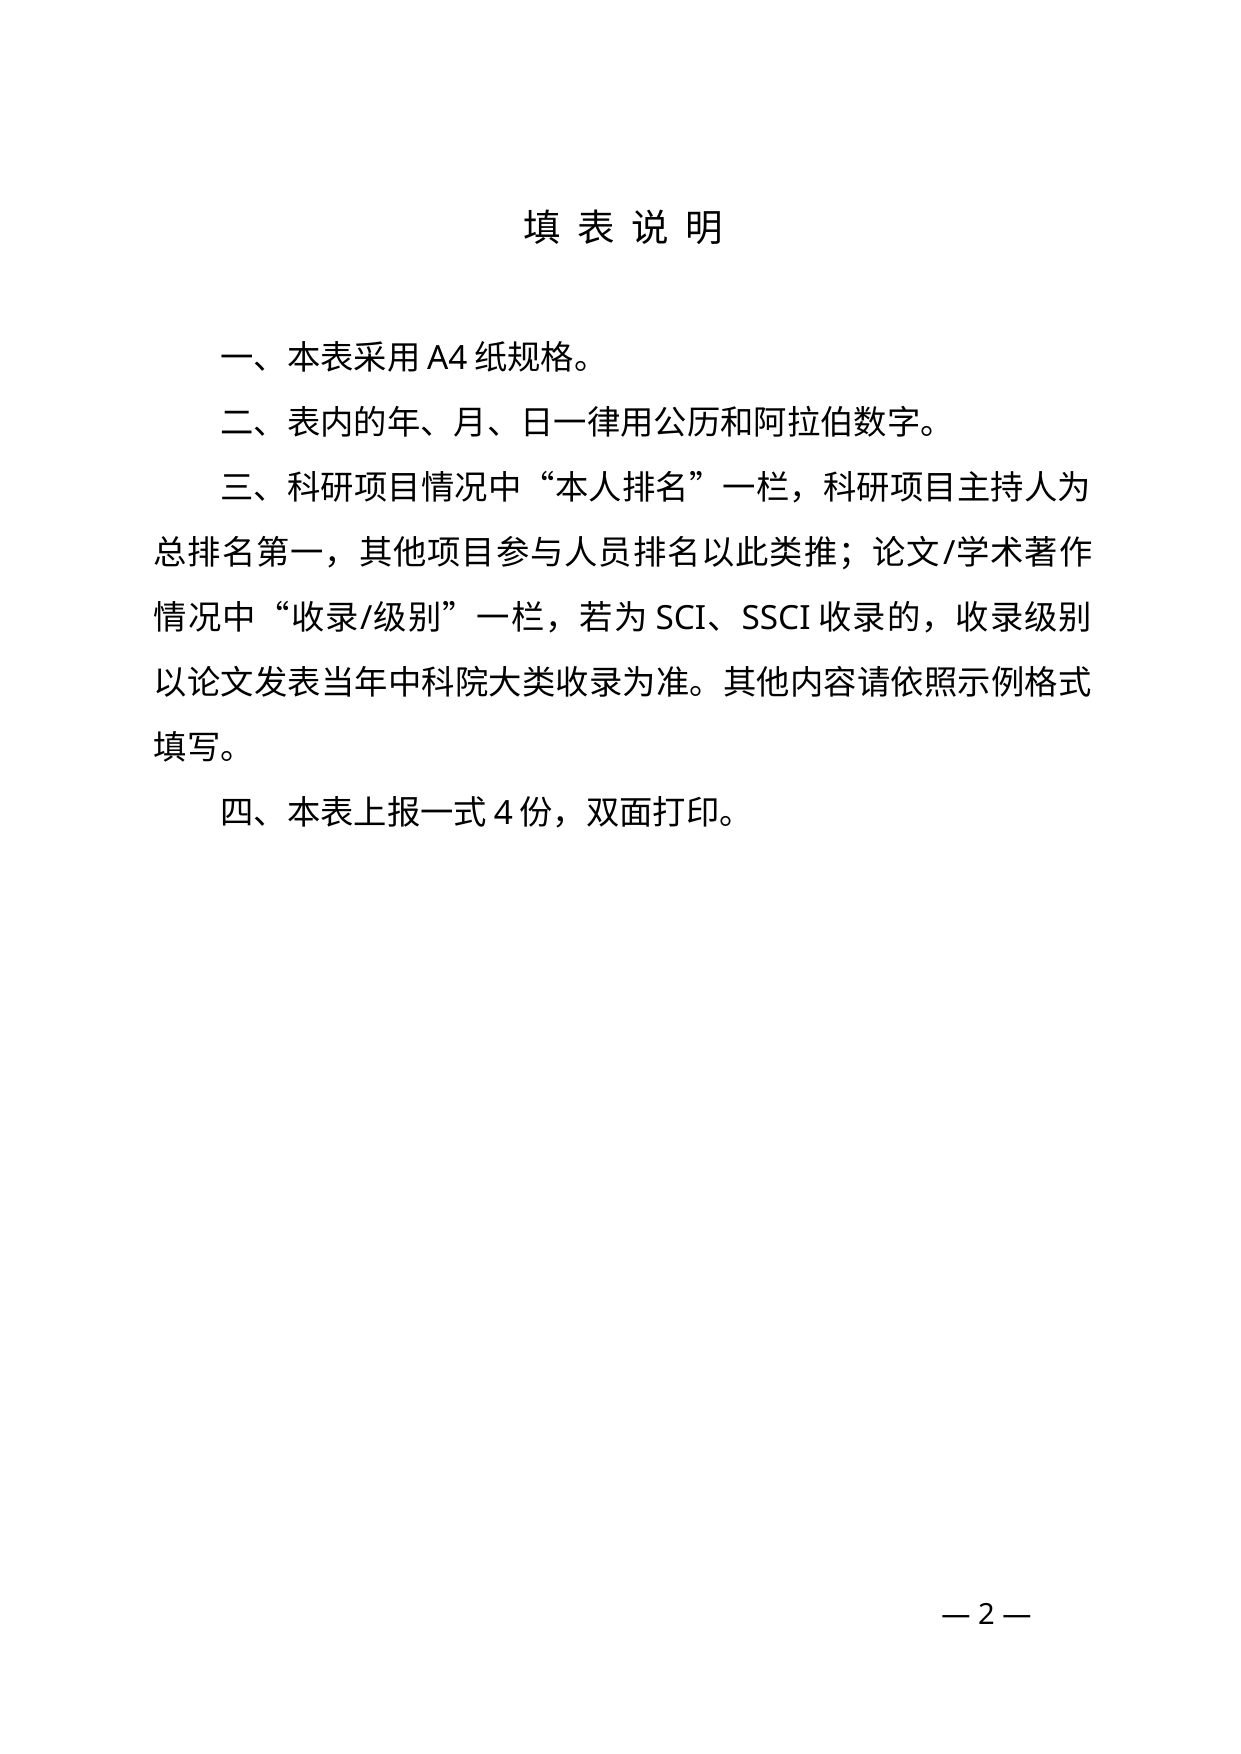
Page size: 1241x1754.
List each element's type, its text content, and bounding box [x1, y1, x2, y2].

text 四、本表上报一式4份，双面打印。 [153, 777, 1092, 842]
text 三、科研项目情况中“本人排名”一栏，科研项目主持人为总排名第一，其他项目参与人员排名以此类推；论文/学术著作情况中“收录/级别”一栏，若为SCI、SSCI收录的，收录级别以论文发表当年中科院大类收录为准。其他内容请依照示例格式填写。 [153, 452, 1092, 777]
text 一、本表采用A4纸规格。 [153, 322, 1092, 387]
text 二、表内的年、月、日一律用公历和阿拉伯数字。 [153, 387, 1092, 452]
text 填 表 说 明 [153, 192, 1092, 257]
